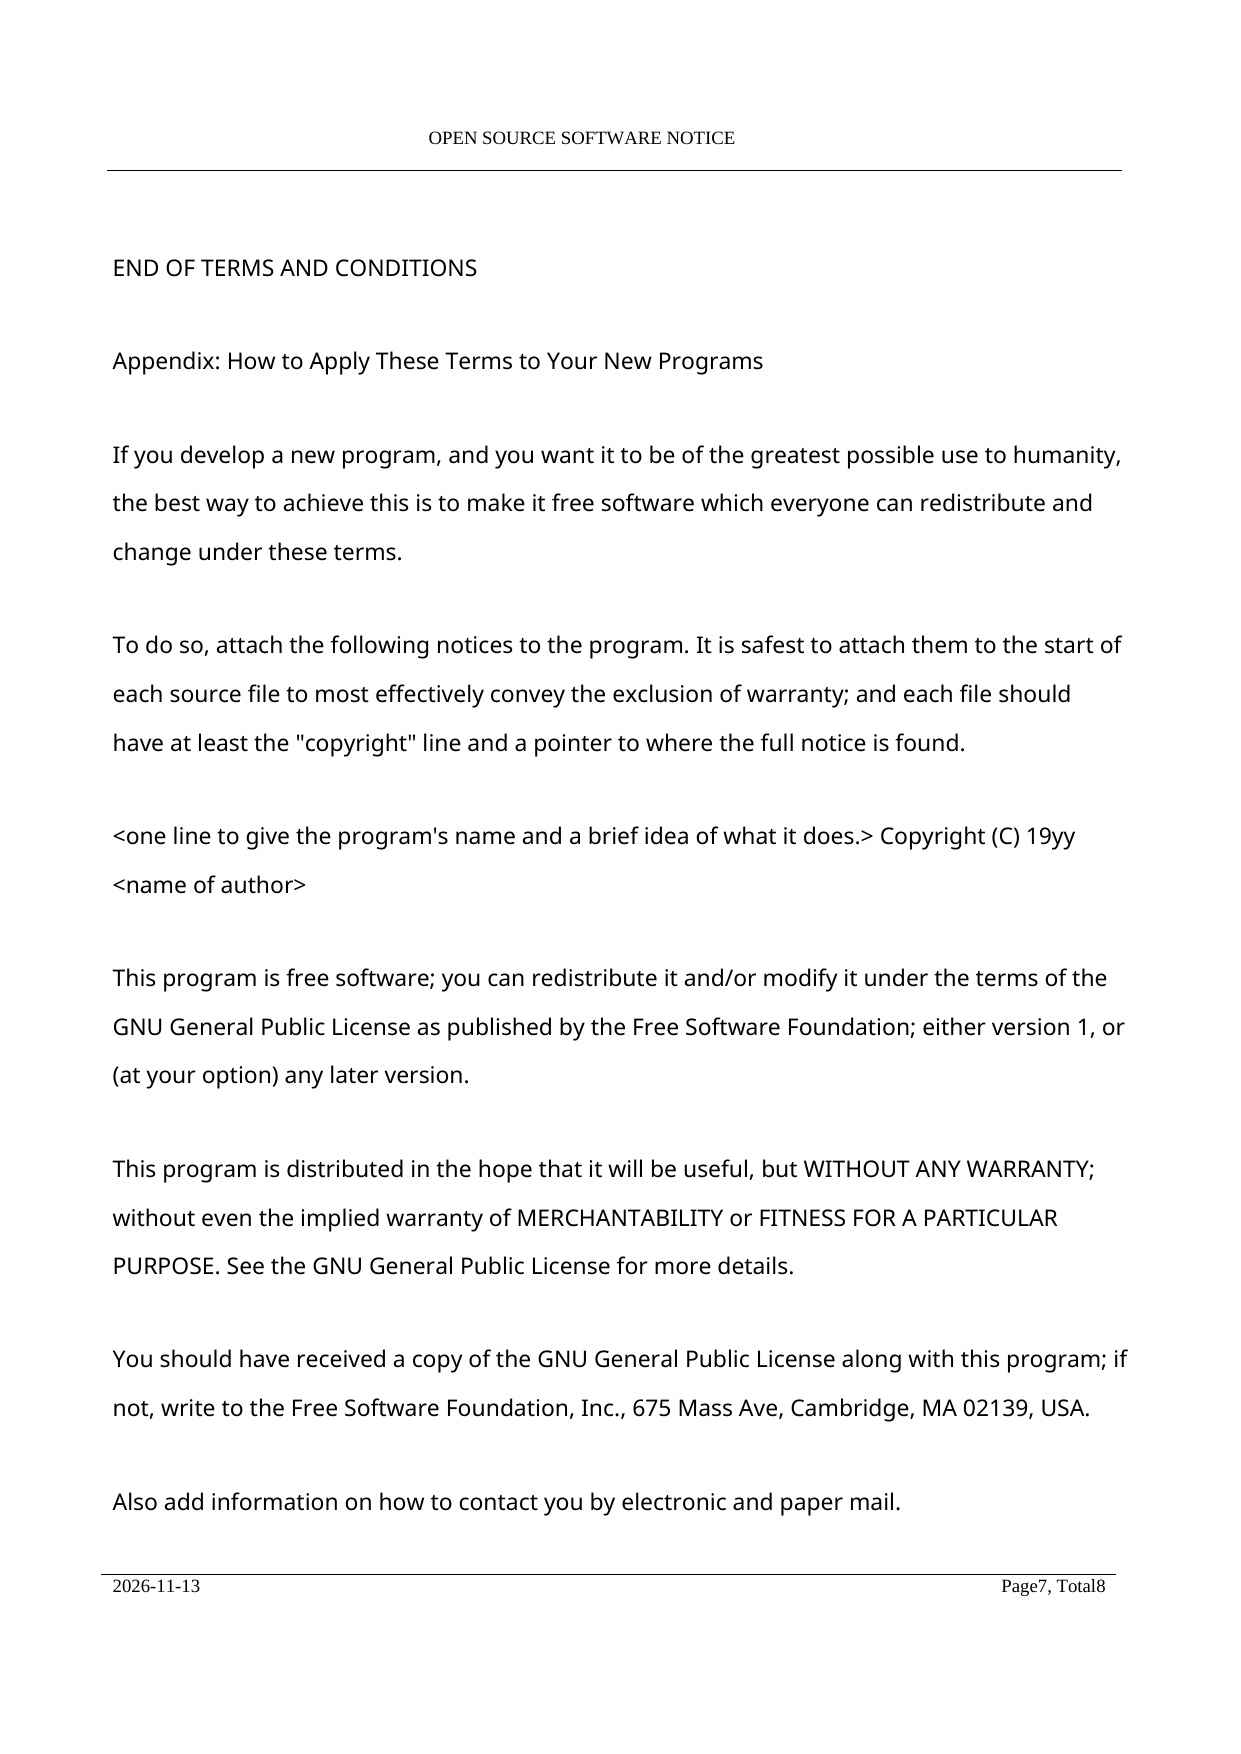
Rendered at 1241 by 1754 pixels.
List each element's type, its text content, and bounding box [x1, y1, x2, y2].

text If you develop a new program, and you want it to be of the greatest possible use to humanity, the best way to achieve this is to make it free software which everyone can redistribute and change under these terms. [112, 438, 1128, 568]
text This program is distributed in the hope that it will be useful, but WITHOUT ANY WARRANTY; without even the implied warranty of MERCHANTABILITY or FITNESS FOR A PARTICULAR PURPOSE. See the GNU General Public License for more details. [112, 1152, 1128, 1282]
text END OF TERMS AND CONDITIONS [112, 251, 1128, 284]
text To do so, attach the following notices to the program. It is safest to attach them to the start of each source file to most effectively convey the exclusion of warranty; and each file should have at least the "copyright" line and a pointer to where the full notice is found. [112, 629, 1128, 759]
text <one line to give the program's name and a brief idea of what it does.> Copyright (C) 19yy <name of author> [112, 819, 1128, 901]
text Appendix: How to Apply These Terms to Your New Programs [112, 345, 1128, 377]
text You should have received a copy of the GNU General Public License along with this program; if not, write to the Free Software Foundation, Inc., 675 Mass Ave, Cambridge, MA 02139, USA. [112, 1343, 1128, 1424]
text This program is free software; you can redistribute it and/or modify it under the terms of the GNU General Public License as published by the Free Software Foundation; either version 1, or (at your option) any later version. [112, 961, 1128, 1091]
text Also add information on how to contact you by electronic and paper mail. [112, 1485, 1128, 1517]
